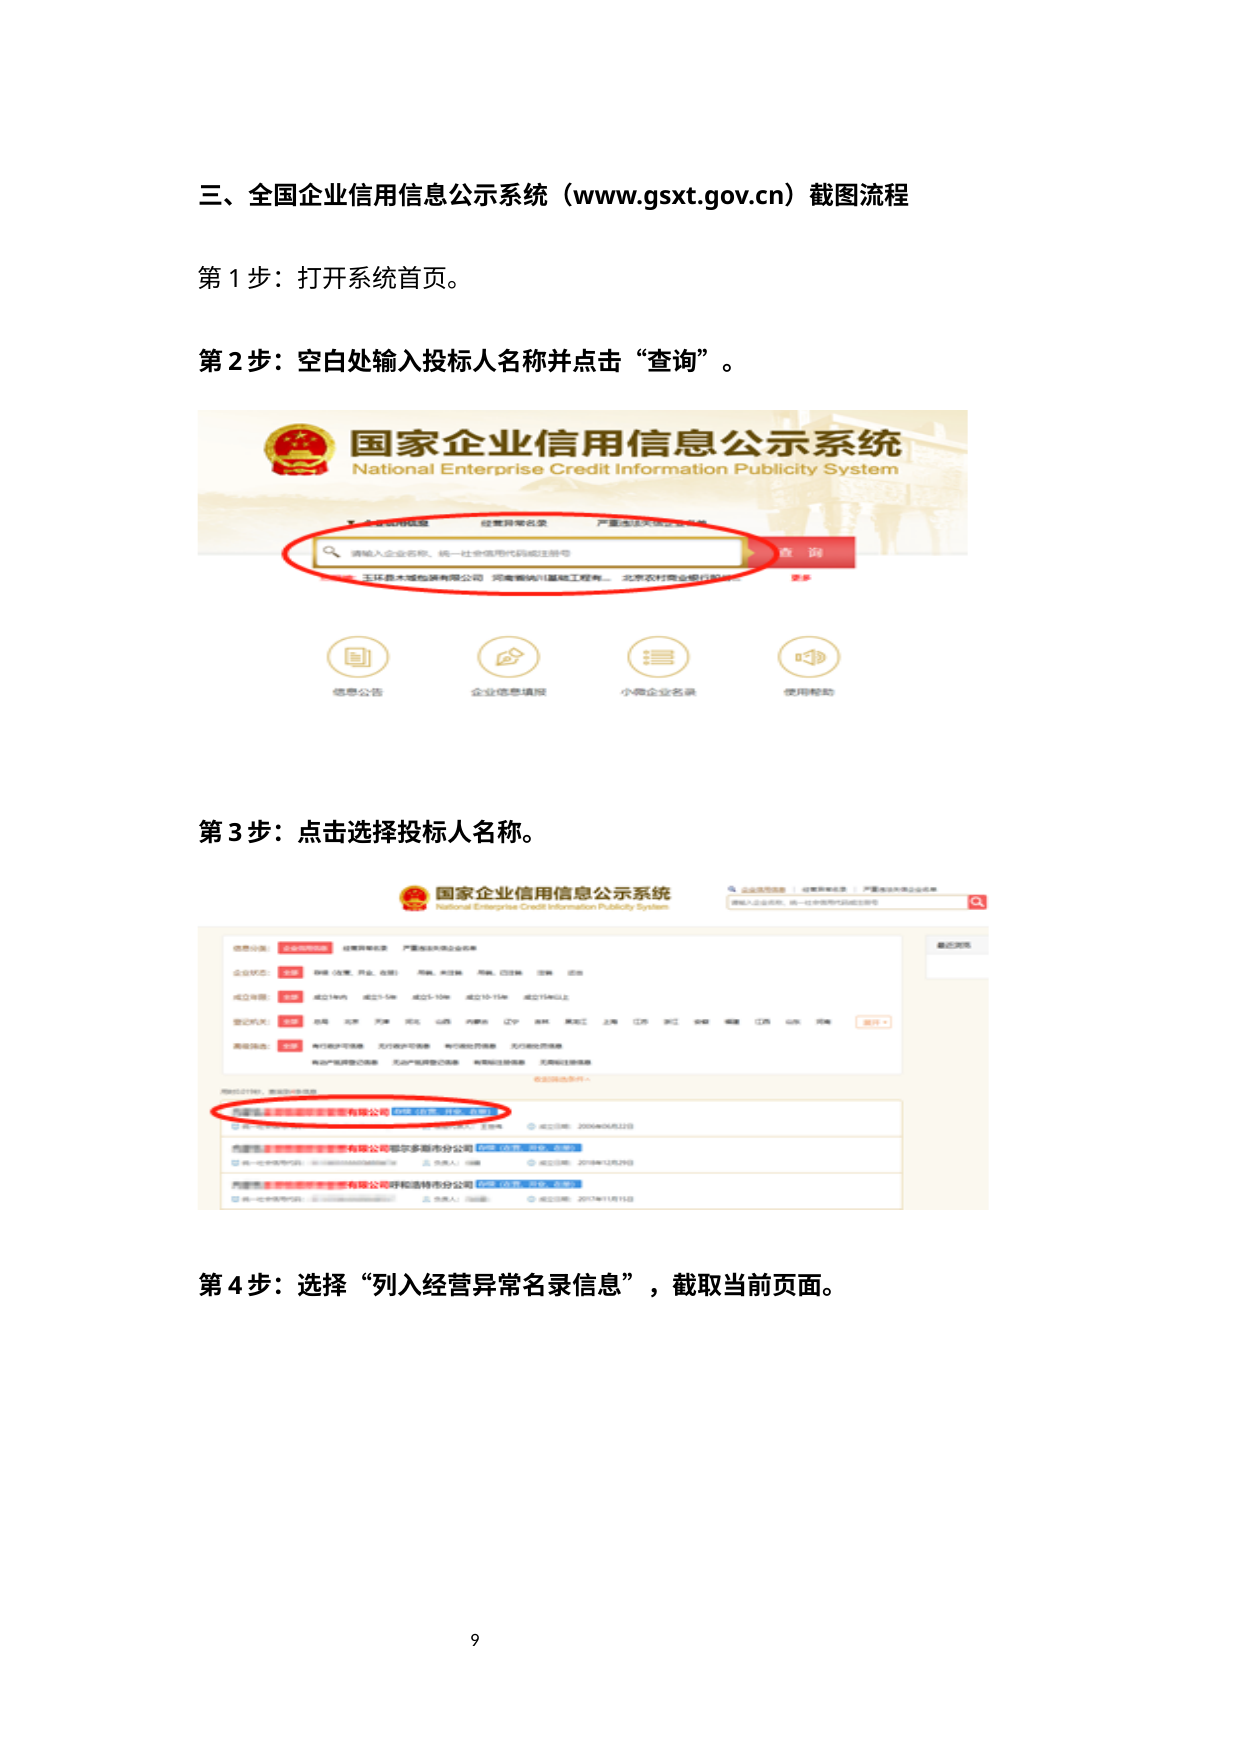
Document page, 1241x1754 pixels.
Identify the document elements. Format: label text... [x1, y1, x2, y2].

picture [197, 880, 989, 1210]
text 第3步：点击选择投标人名称。 [148, 798, 1092, 863]
text 第4步：选择“列入经营异常名录信息”，截取当前页面。 [148, 1251, 1092, 1316]
picture [197, 410, 968, 718]
text 第2步：空白处输入投标人名称并点击“查询”。 [148, 327, 1092, 392]
text 第1步：打开系统首页。 [148, 244, 1092, 309]
text 三、全国企业信用信息公示系统（www.gsxt.gov.cn）截图流程 [148, 161, 1092, 226]
